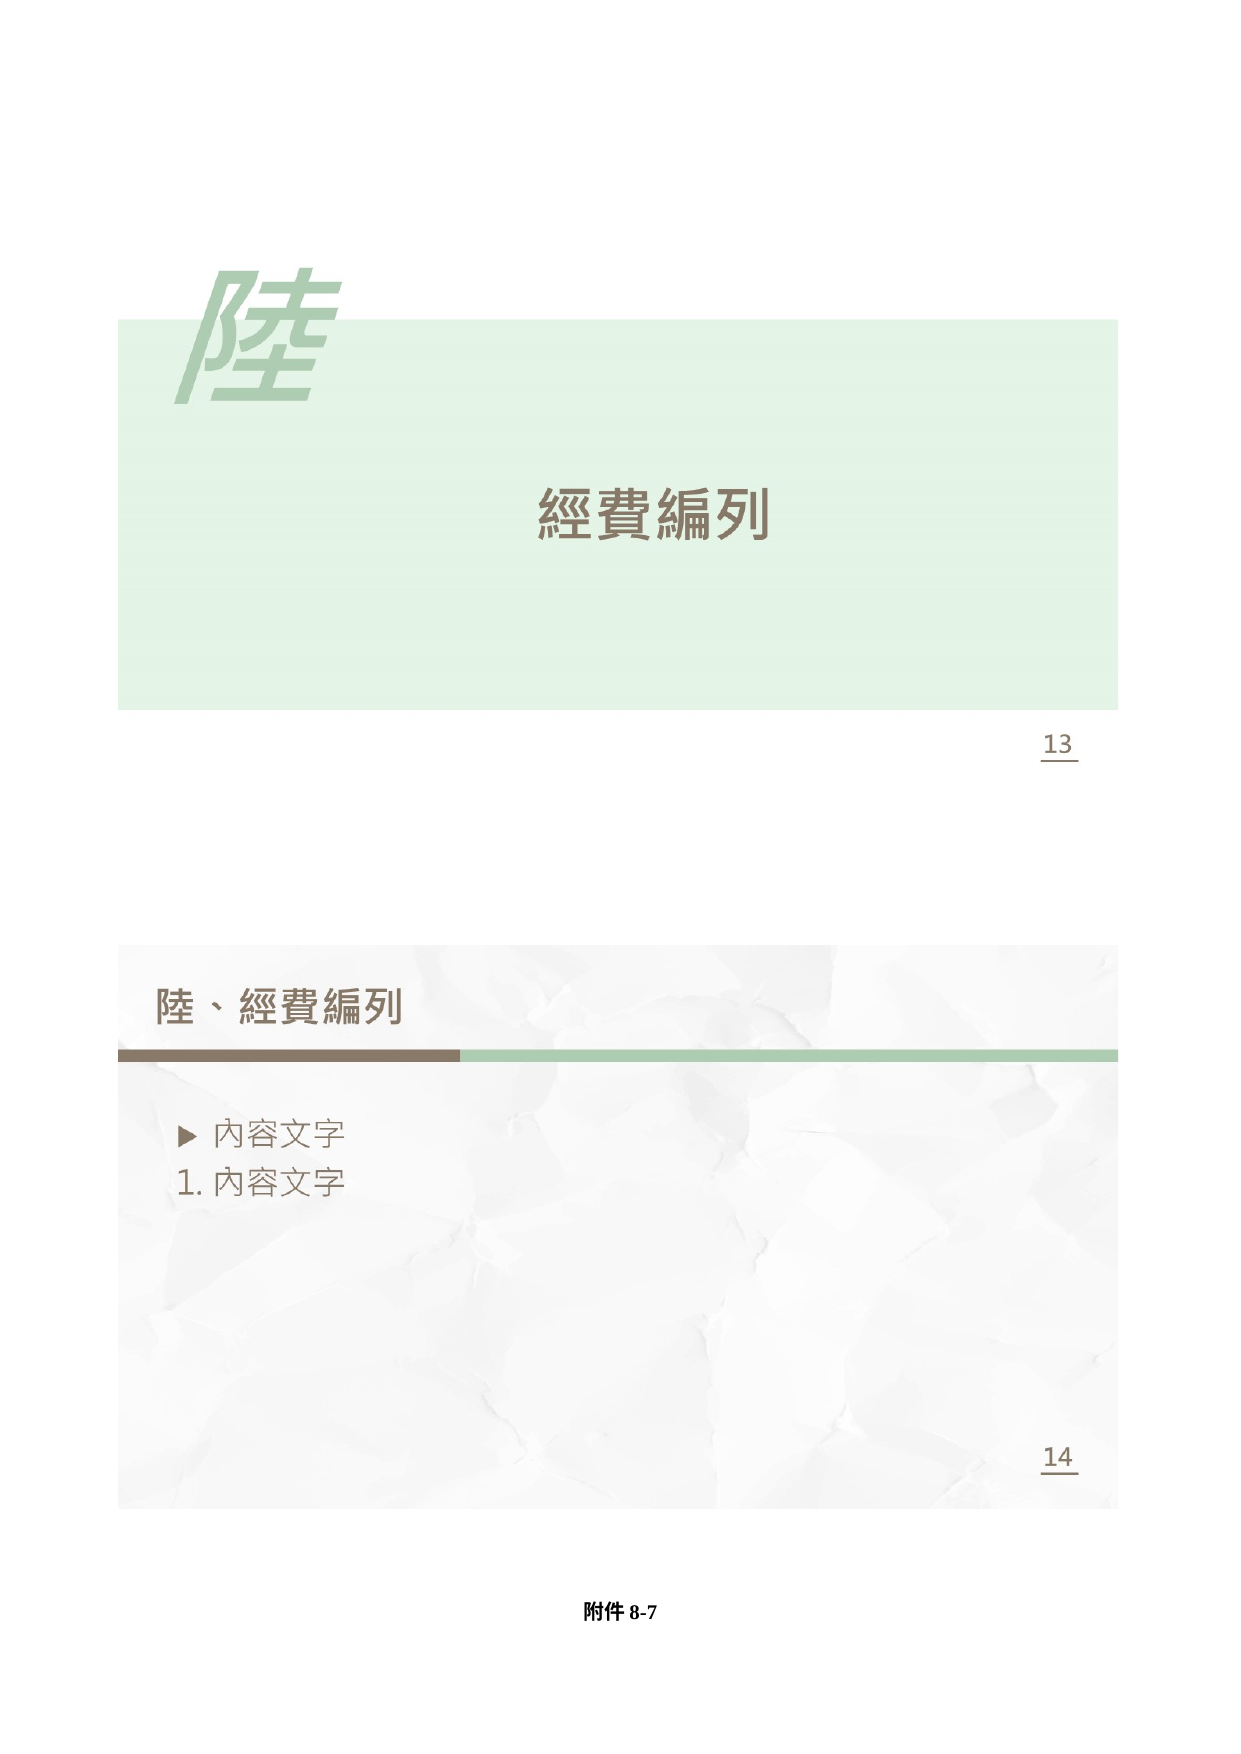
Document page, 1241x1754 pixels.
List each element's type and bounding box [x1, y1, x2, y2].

picture [118, 945, 1119, 1509]
picture [118, 233, 1119, 796]
